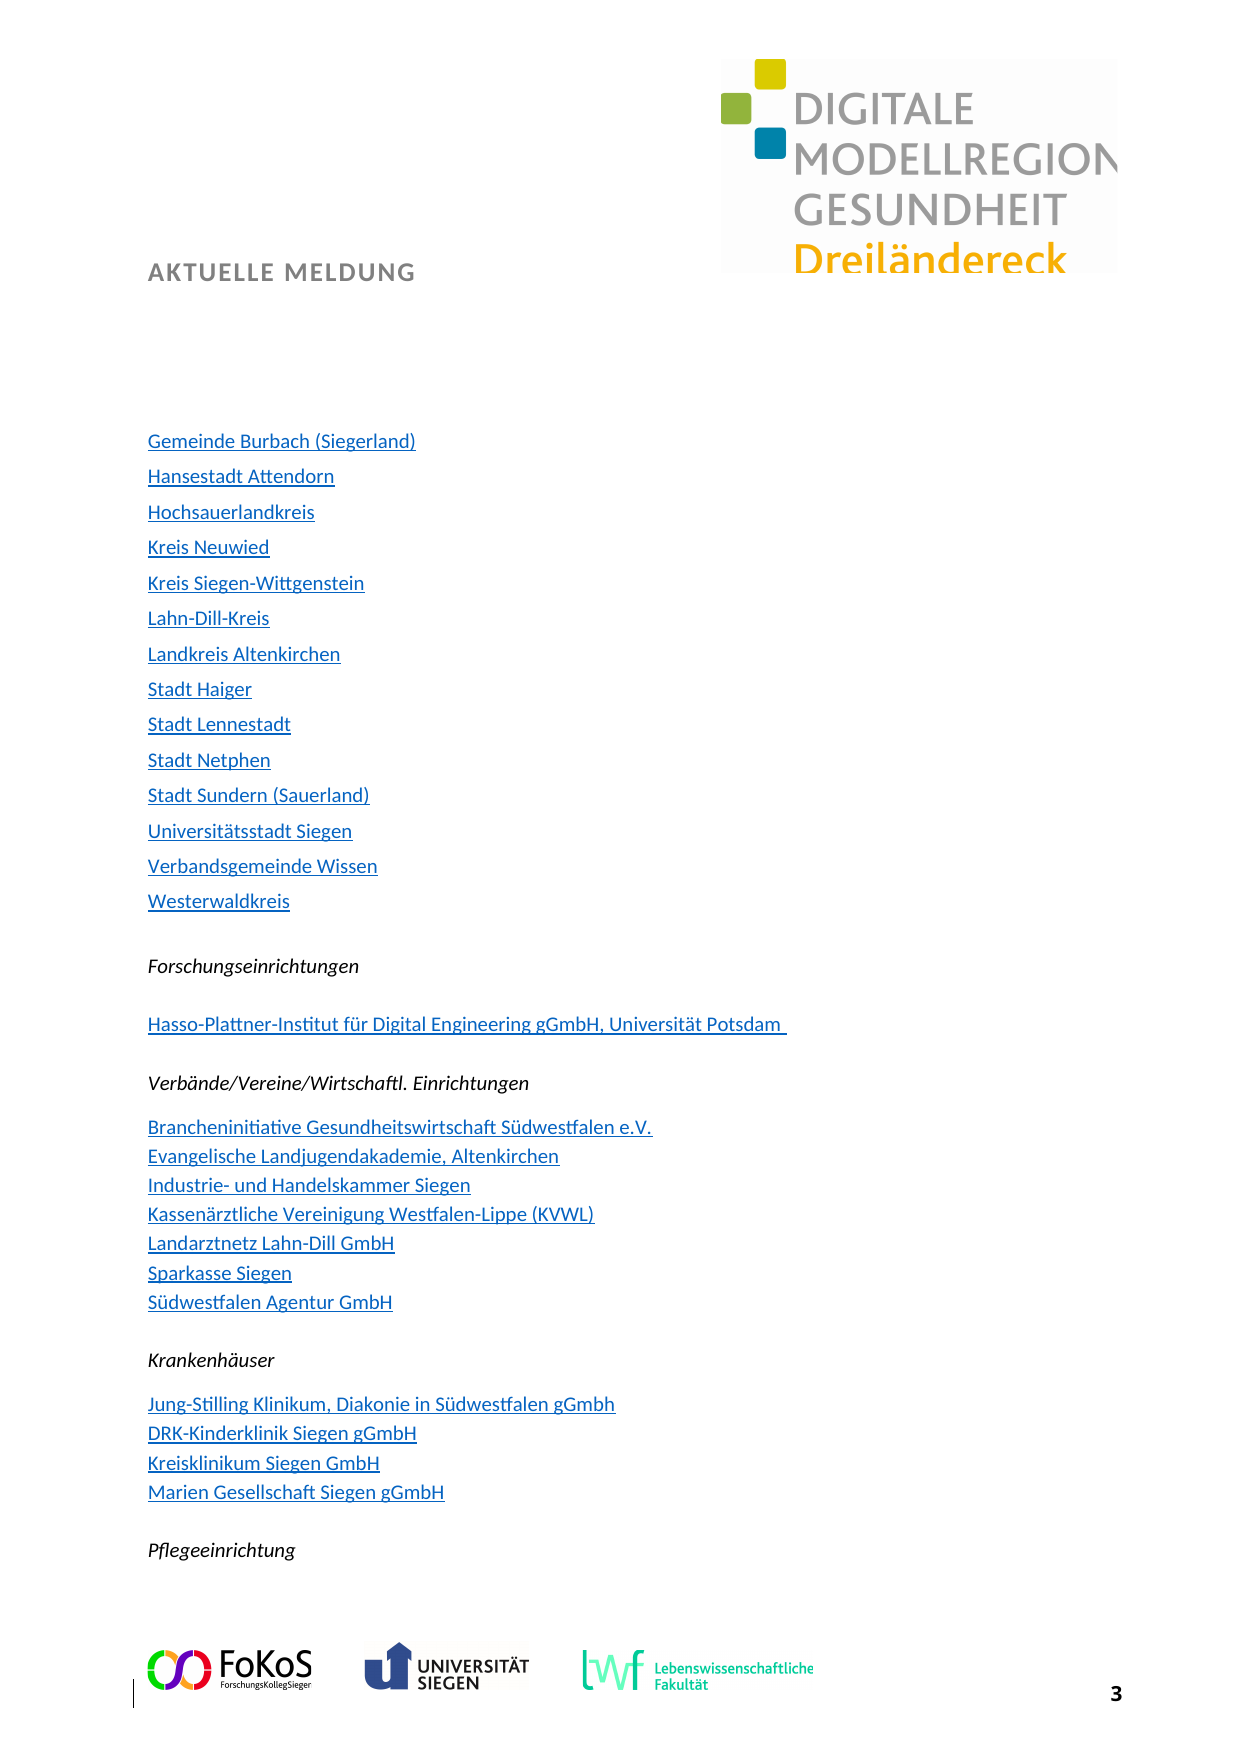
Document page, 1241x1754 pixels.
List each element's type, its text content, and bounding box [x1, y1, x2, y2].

picture [582, 1650, 813, 1690]
text Stadt Lennestadt [148, 712, 1122, 737]
text Brancheninitiative Gesundheitswirtschaft Südwestfalen e.V. [148, 1114, 1122, 1139]
text Jung-Stilling Klinikum, Diakonie in Südwestfalen gGmbh [148, 1391, 1122, 1417]
picture [720, 59, 1118, 272]
text Stadt Haiger [148, 676, 1122, 702]
text Kassenärztliche Vereinigung Westfalen-Lippe (KVWL) [148, 1201, 1122, 1227]
text Kreis Neuwied [148, 534, 1122, 560]
text Industrie- und Handelskammer Siegen [148, 1172, 1122, 1198]
text Landarztnetz Lahn-Dill GmbH [148, 1231, 1122, 1256]
text Krankenhäuser [148, 1347, 1122, 1373]
text Verbände/Vereine/Wirtschaftl. Einrichtungen [148, 1070, 1122, 1095]
text Evangelische Landjugendakademie, Altenkirchen [148, 1143, 1122, 1168]
text Südwestfalen Agentur GmbH [148, 1289, 1122, 1314]
text Kreis Siegen-Wittgenstein [148, 570, 1122, 595]
text Lahn-Dill-Kreis [148, 605, 1122, 631]
text Marien Gesellschaft Siegen gGmbH [148, 1479, 1122, 1504]
picture [147, 1650, 312, 1690]
text Landkreis Altenkirchen [148, 641, 1122, 666]
text Forschungseinrichtungen Hasso-Plattner-Institut für Digital Engineering gGmbH, Universität Potsdam [148, 953, 1122, 1037]
text Stadt Netphen [148, 747, 1122, 772]
text Hansestadt Attendorn [148, 464, 1122, 489]
text Hochsauerlandkreis [148, 499, 1122, 524]
text Westerwaldkreis [148, 889, 1122, 914]
text Kreisklinikum Siegen GmbH [148, 1450, 1122, 1475]
text DRK-Kinderklinik Siegen gGmbH [148, 1421, 1122, 1446]
text Pflegeeinrichtung [148, 1537, 1122, 1563]
picture [364, 1641, 530, 1690]
text Universitätsstadt Siegen [148, 818, 1122, 843]
text Gemeinde Burbach (Siegerland) [148, 428, 1122, 454]
text Stadt Sundern (Sauerland) [148, 782, 1122, 808]
text Verbandsgemeinde Wissen [148, 853, 1122, 879]
text Sparkasse Siegen [148, 1260, 1122, 1285]
